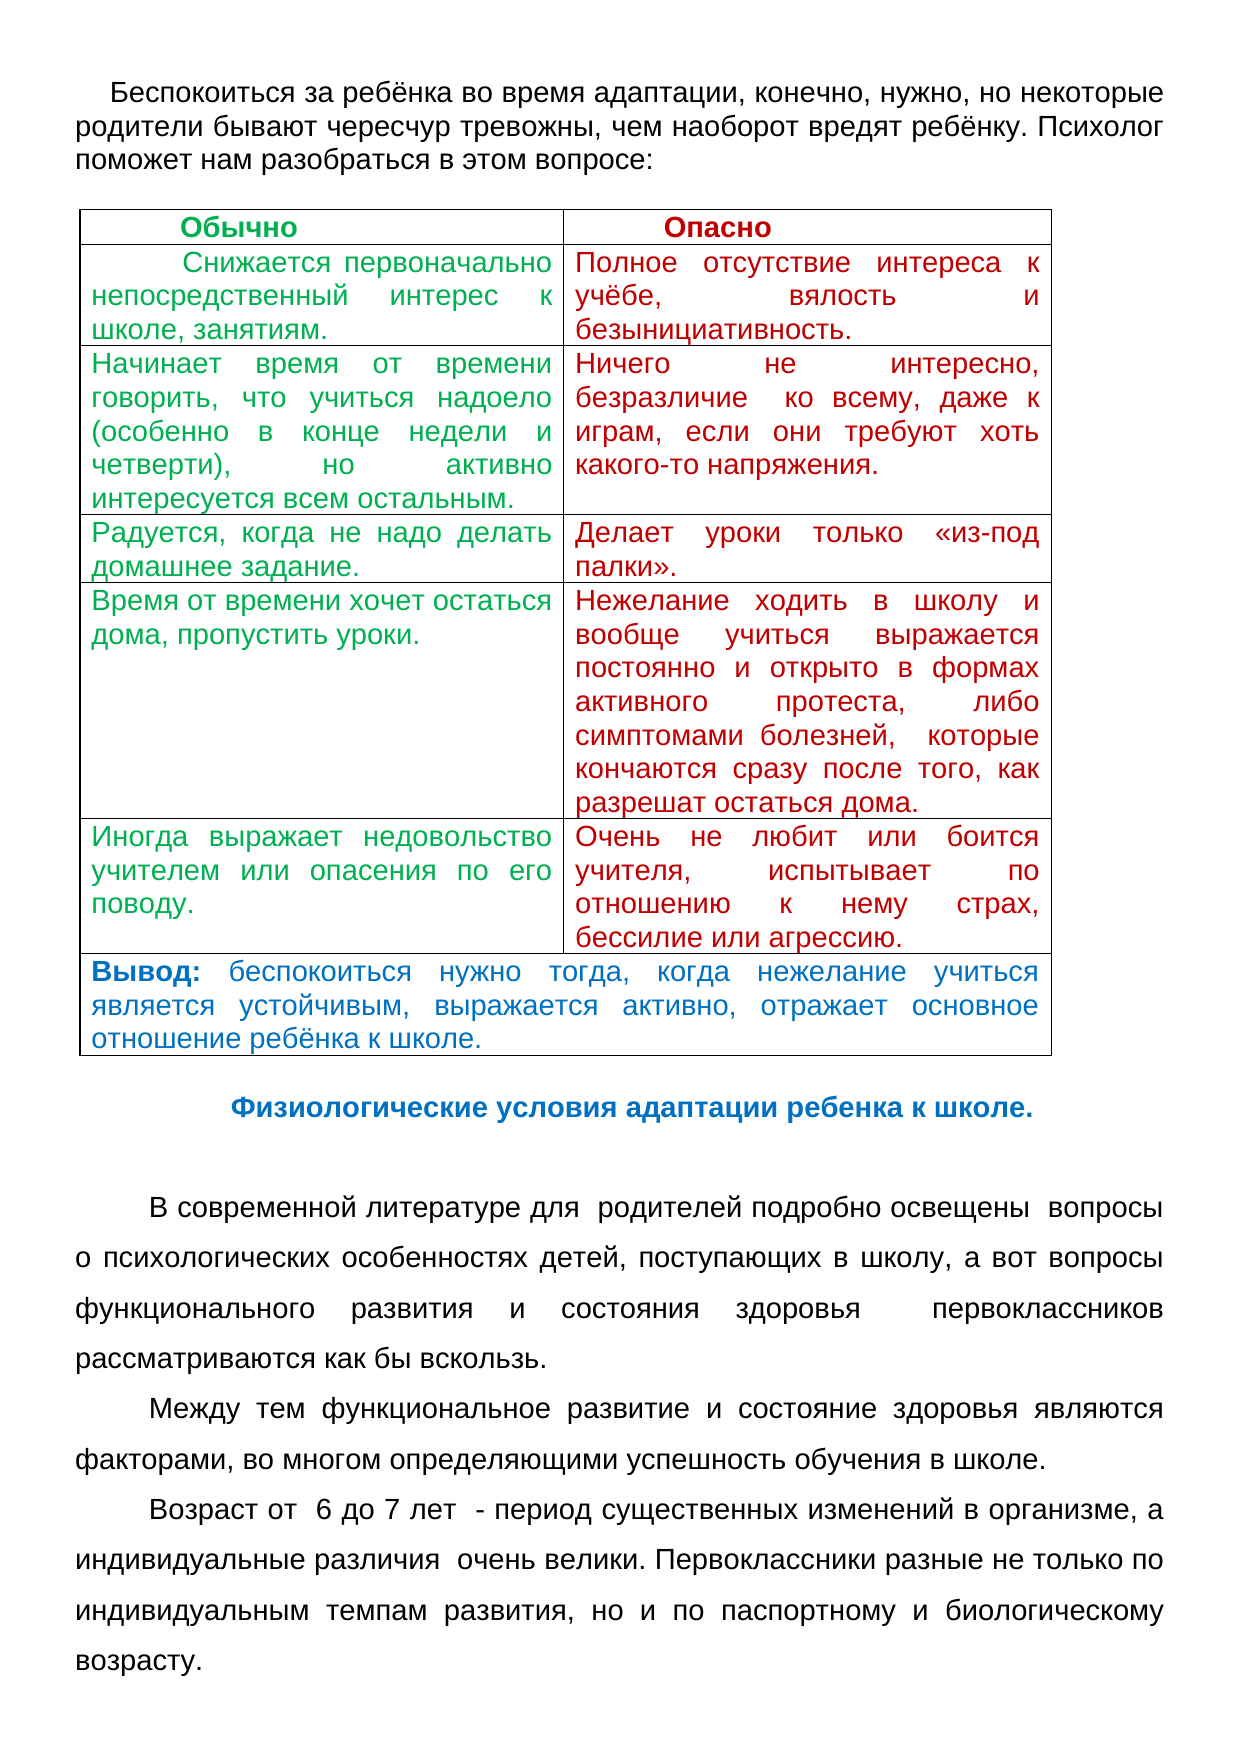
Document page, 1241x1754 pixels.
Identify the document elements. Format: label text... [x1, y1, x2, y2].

table_cell Снижается первоначально непосредственный интерес к школе, занятиям. [81, 245, 563, 345]
table_header Опасно [564, 210, 1051, 244]
title Между тем функциональное развитие и состояние здоровья являются факторами, во многом определяющими успешность обучения в школе. [75, 1391, 1165, 1475]
table_cell Нежелание ходить в школу и вообще учиться выражается постоянно и открыто в формах активного протеста, либо симптомами болезней, которые кончаются сразу после того, как разрешат остаться дома. [564, 583, 1051, 818]
table_cell Полное отсутствие интереса к учёбе, вялость и безынициативность. [564, 245, 1051, 345]
table_cell Ничего не интересно, безразличие ко всему, даже к играм, если они требуют хоть какого-то напряжения. [564, 346, 1051, 514]
table_cell Иногда выражает недовольство учителем или опасения по его поводу. [81, 819, 563, 953]
table_cell Очень не любит или боится учителя, испытывает по отношению к нему страх, бессилие или агрессию. [564, 819, 1051, 953]
title Физиологические условия адаптации ребенка к школе. [75, 1089, 1165, 1123]
title Возраст от 6 до 7 лет - период существенных изменений в организме, а индивидуальные различия очень велики. Первоклассники разные не только по индивидуальным темпам развития, но и по паспортному и биологическому возрасту. [75, 1492, 1165, 1677]
table_cell Делает уроки только «из-под палки». [564, 515, 1051, 582]
text Беспокоиться за ребёнка во время адаптации, конечно, нужно, но некоторые родители бывают чересчур тревожны, чем наоборот вредят ребёнку. Психолог поможет нам разобраться в этом вопросе: [75, 75, 1165, 176]
table_cell Время от времени хочет остаться дома, пропустить уроки. [81, 583, 563, 818]
title В современной литературе для родителей подробно освещены вопросы о психологических особенностях детей, поступающих в школу, а вот вопросы функционального развития и состояния здоровья первоклассников рассматриваются как бы вскользь. [75, 1190, 1165, 1375]
table_cell Радуется, когда не надо делать домашнее задание. [81, 515, 563, 582]
table_cell Начинает время от времени говорить, что учиться надоело (особенно в конце недели и четверти), но активно интересуется всем остальным. [81, 346, 563, 514]
table_cell Вывод: беспокоиться нужно тогда, когда нежелание учиться является устойчивым, выражается активно, отражает основное отношение ребёнка к школе. [81, 954, 1051, 1055]
table_header Обычно [81, 210, 563, 244]
